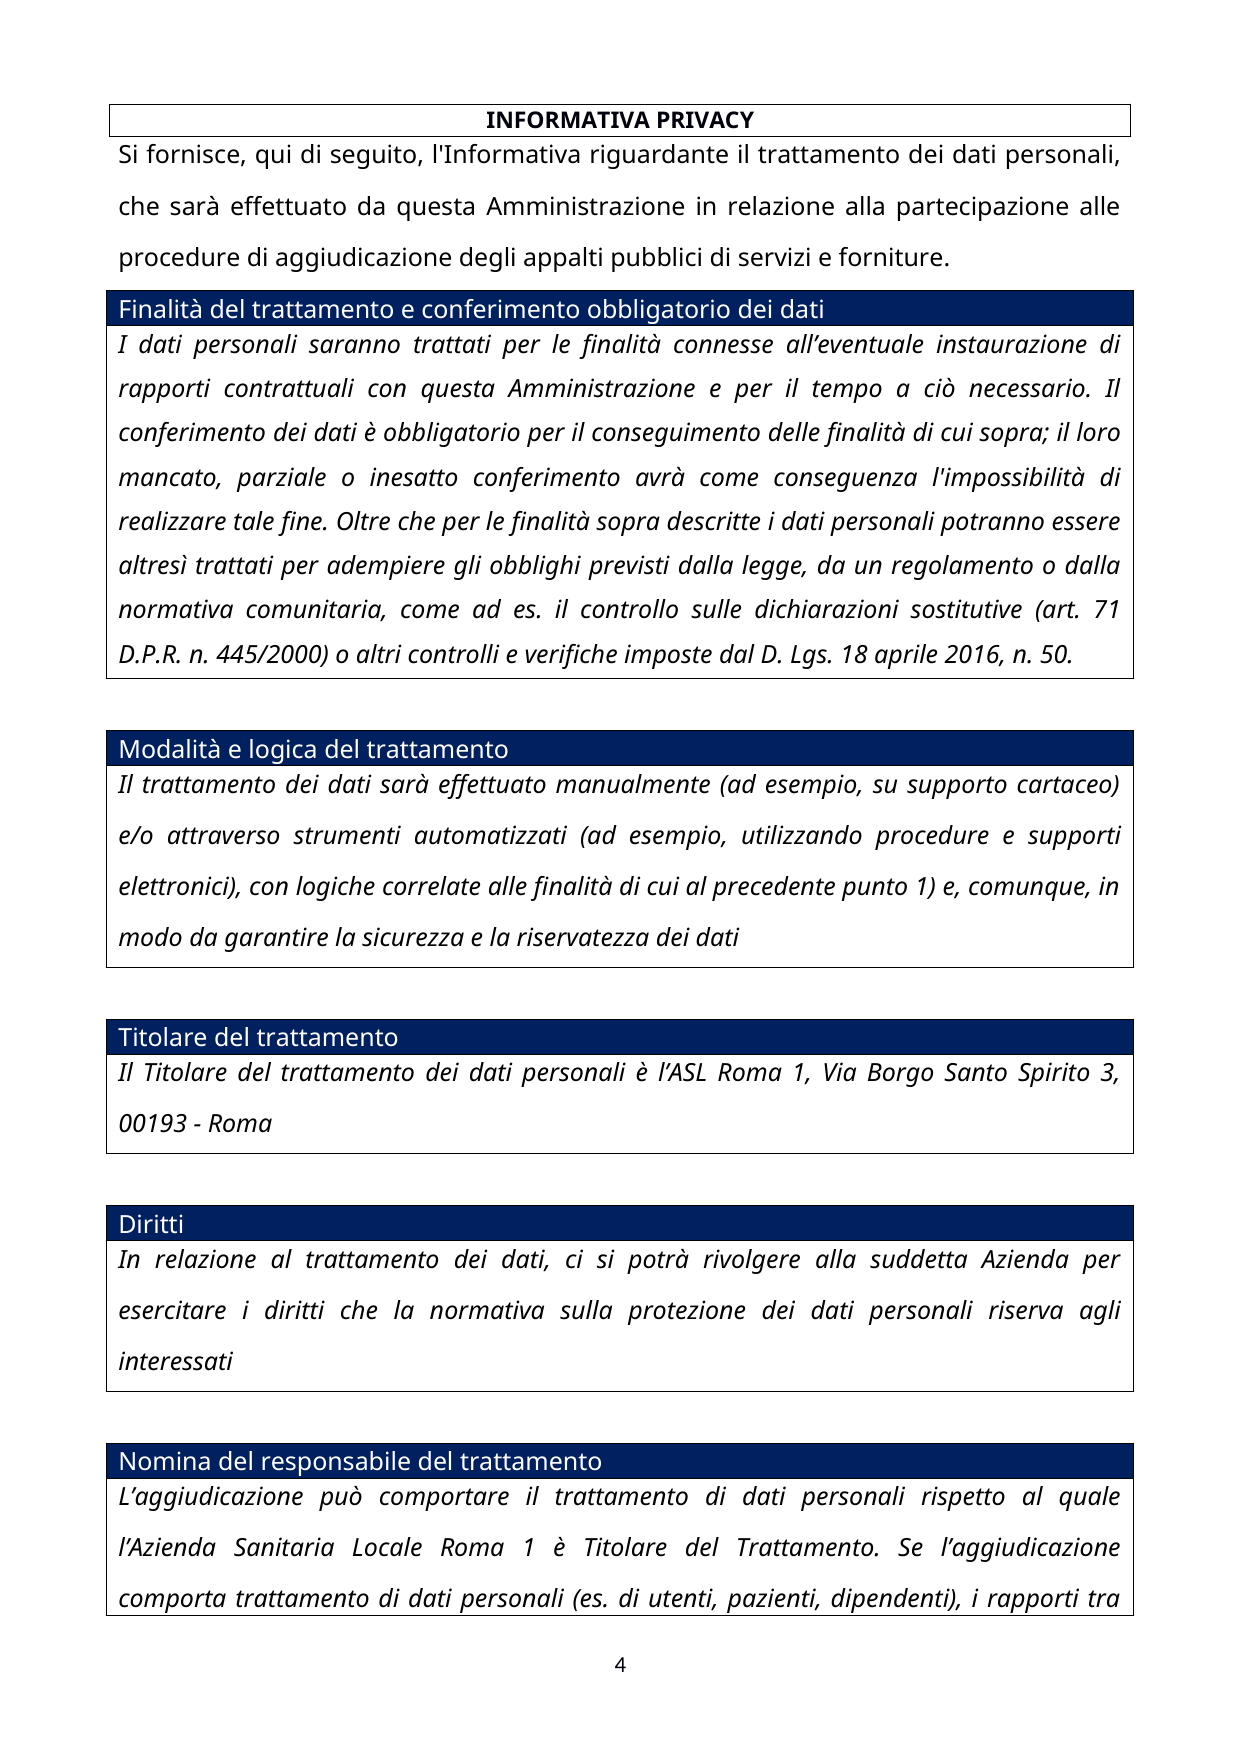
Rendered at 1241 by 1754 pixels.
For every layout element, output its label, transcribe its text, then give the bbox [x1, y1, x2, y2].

table_header Diritti [107, 1206, 1133, 1240]
table_header Titolare del trattamento [107, 1020, 1133, 1054]
table_cell Il Titolare del trattamento dei dati personali è l’ASL Roma 1, Via Borgo Santo Spirito 3, 00193 - Roma [107, 1055, 1133, 1153]
table_cell In relazione al trattamento dei dati, ci si potrà rivolgere alla suddetta Azienda per esercitare i diritti che la normativa sulla protezione dei dati personali riserva agli interessati [107, 1241, 1133, 1391]
table_cell Il trattamento dei dati sarà effettuato manualmente (ad esempio, su supporto cartaceo) e/o attraverso strumenti automatizzati (ad esempio, utilizzando procedure e supporti elettronici), con logiche correlate alle finalità di cui al precedente punto 1) e, comunque, in modo da garantire la sicurezza e la riservatezza dei dati [107, 766, 1133, 967]
text Si fornisce, qui di seguito, l'Informativa riguardante il trattamento dei dati personali, che sarà effettuato da questa Amministrazione in relazione alla partecipazione alle procedure di aggiudicazione degli appalti pubblici di servizi e forniture. [118, 137, 1122, 273]
table_header Modalità e logica del trattamento [107, 731, 1133, 765]
text INFORMATIVA PRIVACY [110, 105, 1130, 136]
table_header Nomina del responsabile del trattamento [107, 1444, 1133, 1478]
table_cell I dati personali saranno trattati per le finalità connesse all’eventuale instaurazione di rapporti contrattuali con questa Amministrazione e per il tempo a ciò necessario. Il conferimento dei dati è obbligatorio per il conseguimento delle finalità di cui sopra; il loro mancato, parziale o inesatto conferimento avrà come conseguenza l'impossibilità di realizzare tale fine. Oltre che per le finalità sopra descritte i dati personali potranno essere altresì trattati per adempiere gli obblighi previsti dalla legge, da un regolamento o dalla normativa comunitaria, come ad es. il controllo sulle dichiarazioni sostitutive (art. 71 D.P.R. n. 445/2000) o altri controlli e verifiche imposte dal D. Lgs. 18 aprile 2016, n. 50. [107, 326, 1133, 678]
table_header Finalità del trattamento e conferimento obbligatorio dei dati [107, 291, 1133, 325]
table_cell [107, 1479, 1133, 1615]
